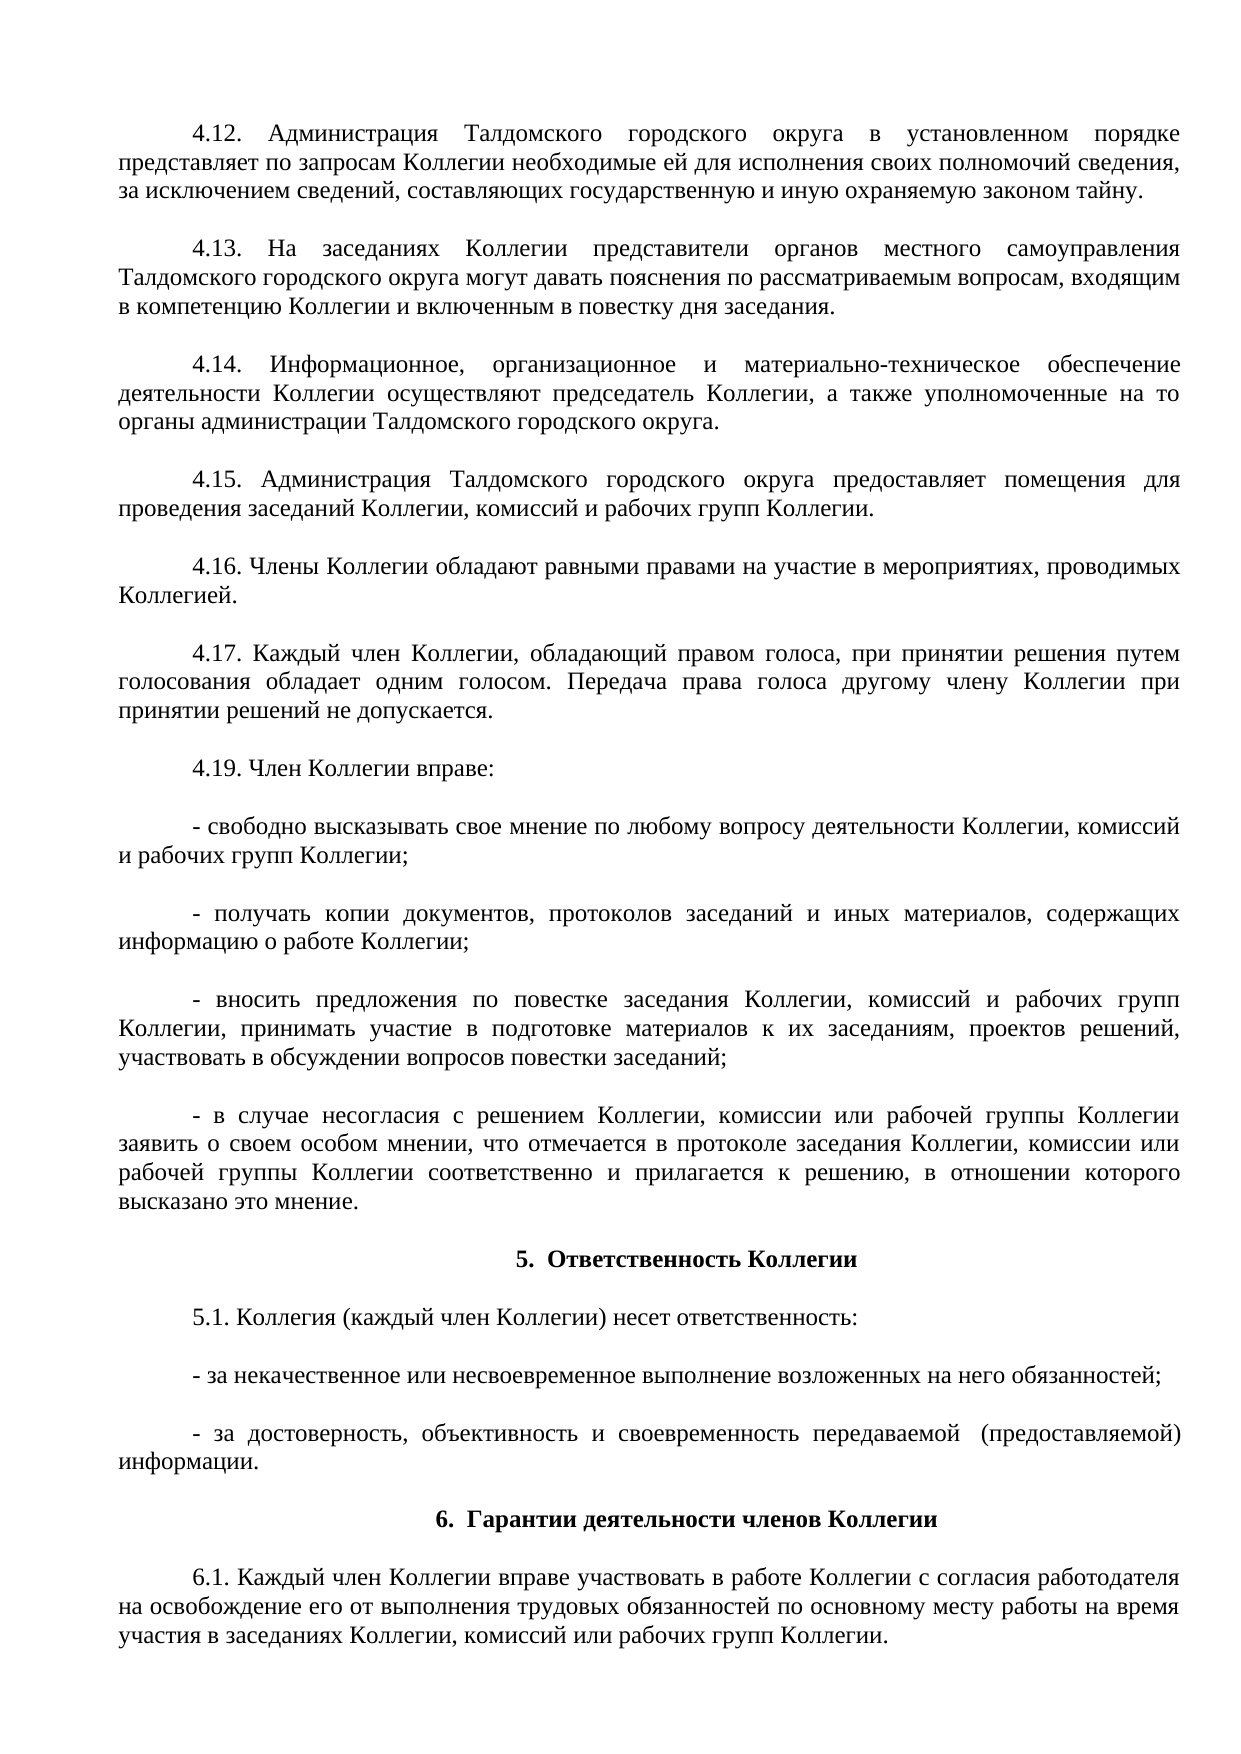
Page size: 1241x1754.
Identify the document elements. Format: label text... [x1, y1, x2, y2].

text 4.14. Информационное, организационное и материально-техническое обеспечение деятельности Коллегии осуществляют председатель Коллегии, а также уполномоченные на то органы администрации Талдомского городского округа. [118, 349, 1181, 435]
text 6. Гарантии деятельности членов Коллегии [118, 1504, 1181, 1533]
text 6.1. Каждый член Коллегии вправе участвовать в работе Коллегии с согласия работодателя на освобождение его от выполнения трудовых обязанностей по основному месту работы на время участия в заседаниях Коллегии, комиссий или рабочих групп Коллегии. [118, 1562, 1181, 1648]
text 5.1. Коллегия (каждый член Коллегии) несет ответственность: [118, 1302, 1181, 1331]
text - получать копии документов, протоколов заседаний и иных материалов, содержащих информацию о работе Коллегии; [118, 898, 1181, 955]
text - вносить предложения по повестке заседания Коллегии, комиссий и рабочих групп Коллегии, принимать участие в подготовке материалов к их заседаниям, проектов решений, участвовать в обсуждении вопросов повестки заседаний; [118, 984, 1181, 1071]
text 5. Ответственность Коллегии [118, 1244, 1181, 1273]
text 4.12. Администрация Талдомского городского округа в установленном порядке представляет по запросам Коллегии необходимые ей для исполнения своих полномочий сведения, за исключением сведений, составляющих государственную и иную охраняемую законом тайну. [118, 118, 1181, 204]
text - в случае несогласия с решением Коллегии, комиссии или рабочей группы Коллегии заявить о своем особом мнении, что отмечается в протоколе заседания Коллегии, комиссии или рабочей группы Коллегии соответственно и прилагается к решению, в отношении которого высказано это мнение. [118, 1100, 1181, 1215]
text 4.16. Члены Коллегии обладают равными правами на участие в мероприятиях, проводимых Коллегией. [118, 551, 1181, 608]
text 4.15. Администрация Талдомского городского округа предоставляет помещения для проведения заседаний Коллегии, комиссий и рабочих групп Коллегии. [118, 464, 1181, 522]
text 4.13. На заседаниях Коллегии представители органов местного самоуправления Талдомского городского округа могут давать пояснения по рассматриваемым вопросам, входящим в компетенцию Коллегии и включенным в повестку дня заседания. [118, 233, 1181, 320]
text - свободно высказывать свое мнение по любому вопросу деятельности Коллегии, комиссий и рабочих групп Коллегии; [118, 811, 1181, 868]
text 4.17. Каждый член Коллегии, обладающий правом голоса, при принятии решения путем голосования обладает одним голосом. Передача права голоса другому члену Коллегии при принятии решений не допускается. [118, 638, 1181, 724]
text - за достоверность, объективность и своевременность передаваемой (предоставляемой) информации. [118, 1418, 1181, 1475]
text 4.19. Член Коллегии вправе: [118, 753, 1181, 782]
text - за некачественное или несвоевременное выполнение возложенных на него обязанностей; [118, 1360, 1181, 1388]
